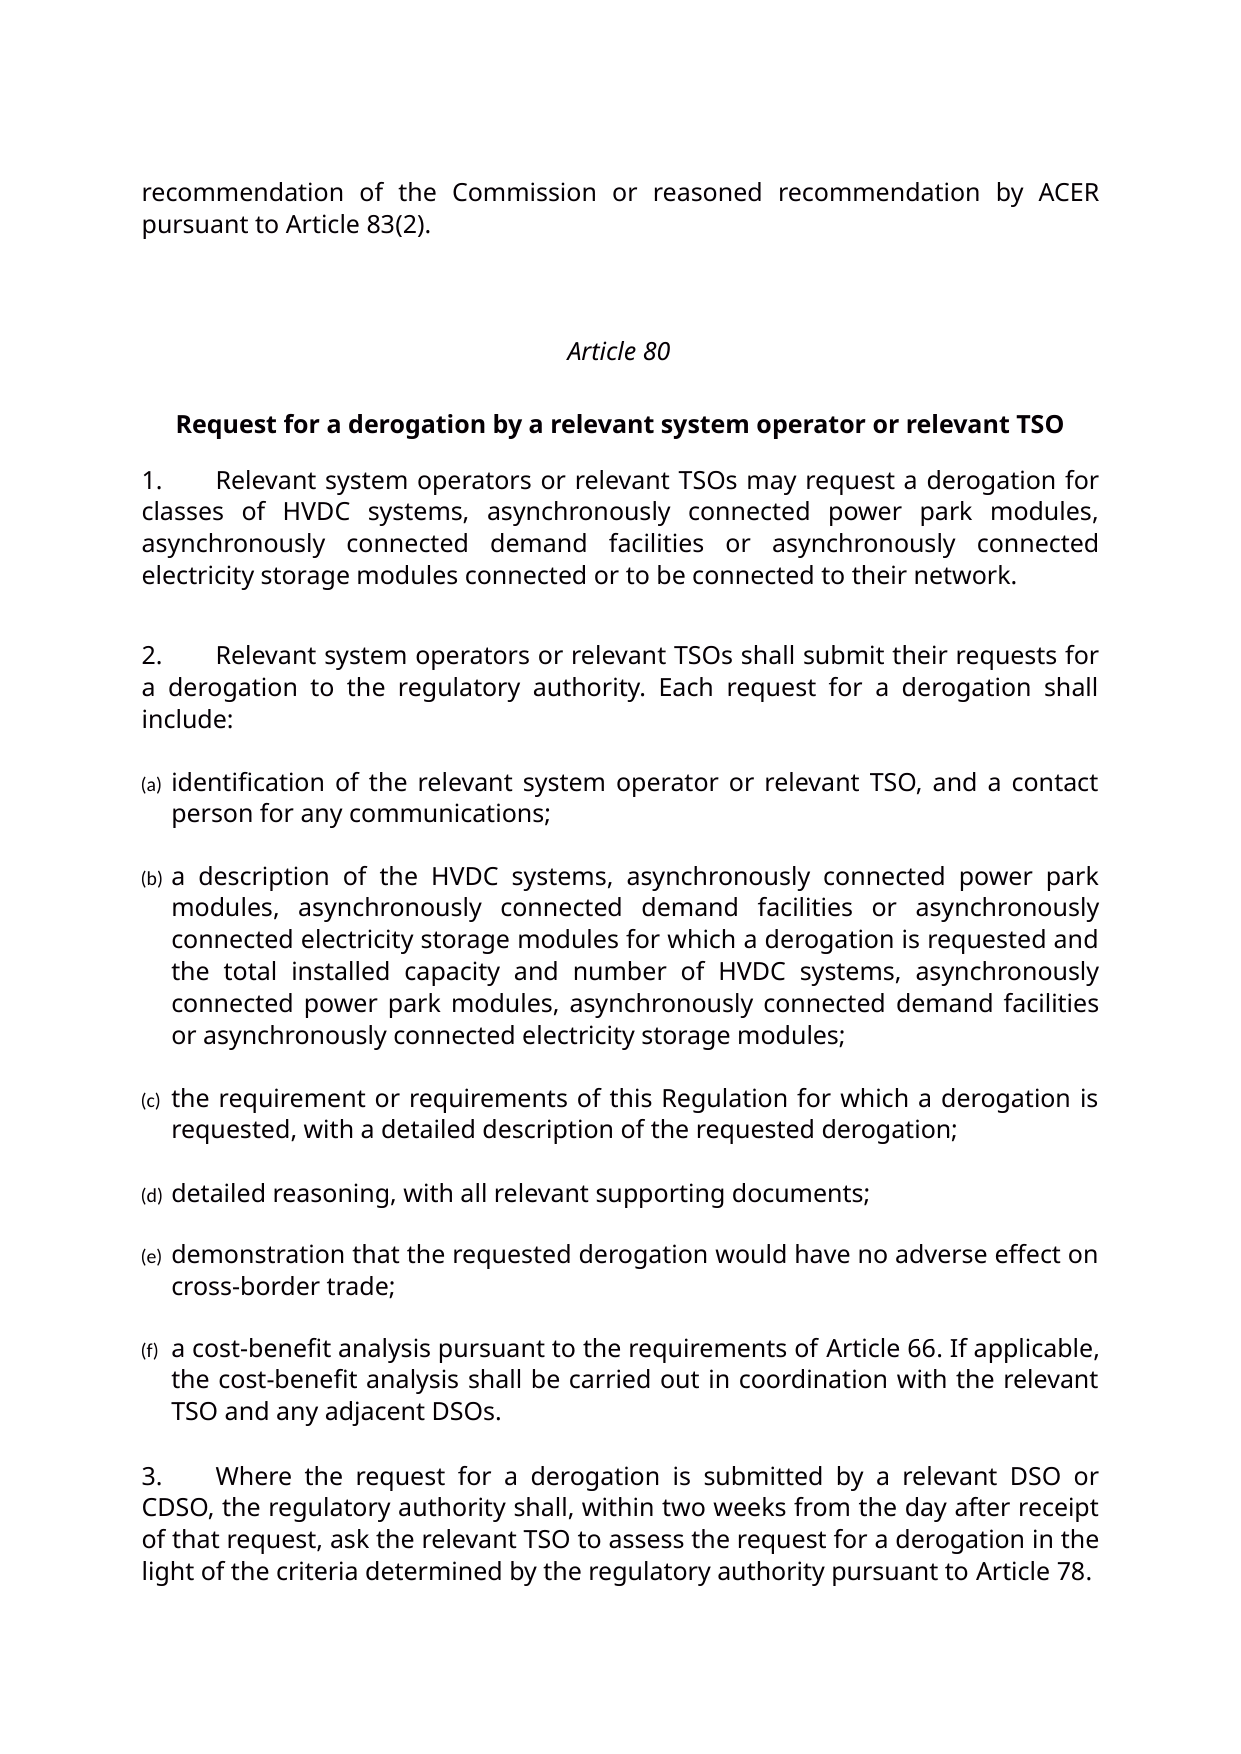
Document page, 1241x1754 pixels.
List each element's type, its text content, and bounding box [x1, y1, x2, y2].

list identification of the relevant system operator or relevant TSO, and a contact person for any communications; [140, 766, 1100, 830]
subtitle Article 80 [140, 333, 1100, 367]
list a description of the HVDC systems, asynchronously connected power park modules, asynchronously connected demand facilities or asynchronously connected electricity storage modules for which a derogation is requested and the total installed capacity and number of HVDC systems, asynchronously connected power park modules, asynchronously connected demand facilities or asynchronously connected electricity storage modules; [140, 859, 1100, 1052]
list detailed reasoning, with all relevant supporting documents; [140, 1177, 1100, 1209]
list demonstration that the requested derogation would have no adverse effect on cross-border trade; [140, 1238, 1100, 1302]
list Where the request for a derogation is submitted by a relevant DSO or CDSO, the regulatory authority shall, within two weeks from the day after receipt of that request, ask the relevant TSO to assess the request for a derogation in the light of the criteria determined by the regulatory authority pursuant to Article 78. [141, 1460, 1100, 1588]
list the requirement or requirements of this Regulation for which a derogation is requested, with a detailed description of the requested derogation; [140, 1082, 1100, 1146]
list a cost-benefit analysis pursuant to the requirements of Article 66. If applicable, the cost-benefit analysis shall be carried out in coordination with the relevant TSO and any adjacent DSOs. [140, 1332, 1100, 1428]
list Relevant system operators or relevant TSOs shall submit their requests for a derogation to the regulatory authority. Each request for a derogation shall include: [141, 639, 1100, 735]
text Request for a derogation by a relevant system operator or relevant TSO [140, 408, 1100, 440]
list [141, 176, 1100, 240]
list Relevant system operators or relevant TSOs may request a derogation for classes of HVDC systems, asynchronously connected power park modules, asynchronously connected demand facilities or asynchronously connected electricity storage modules connected or to be connected to their network. [141, 464, 1100, 592]
